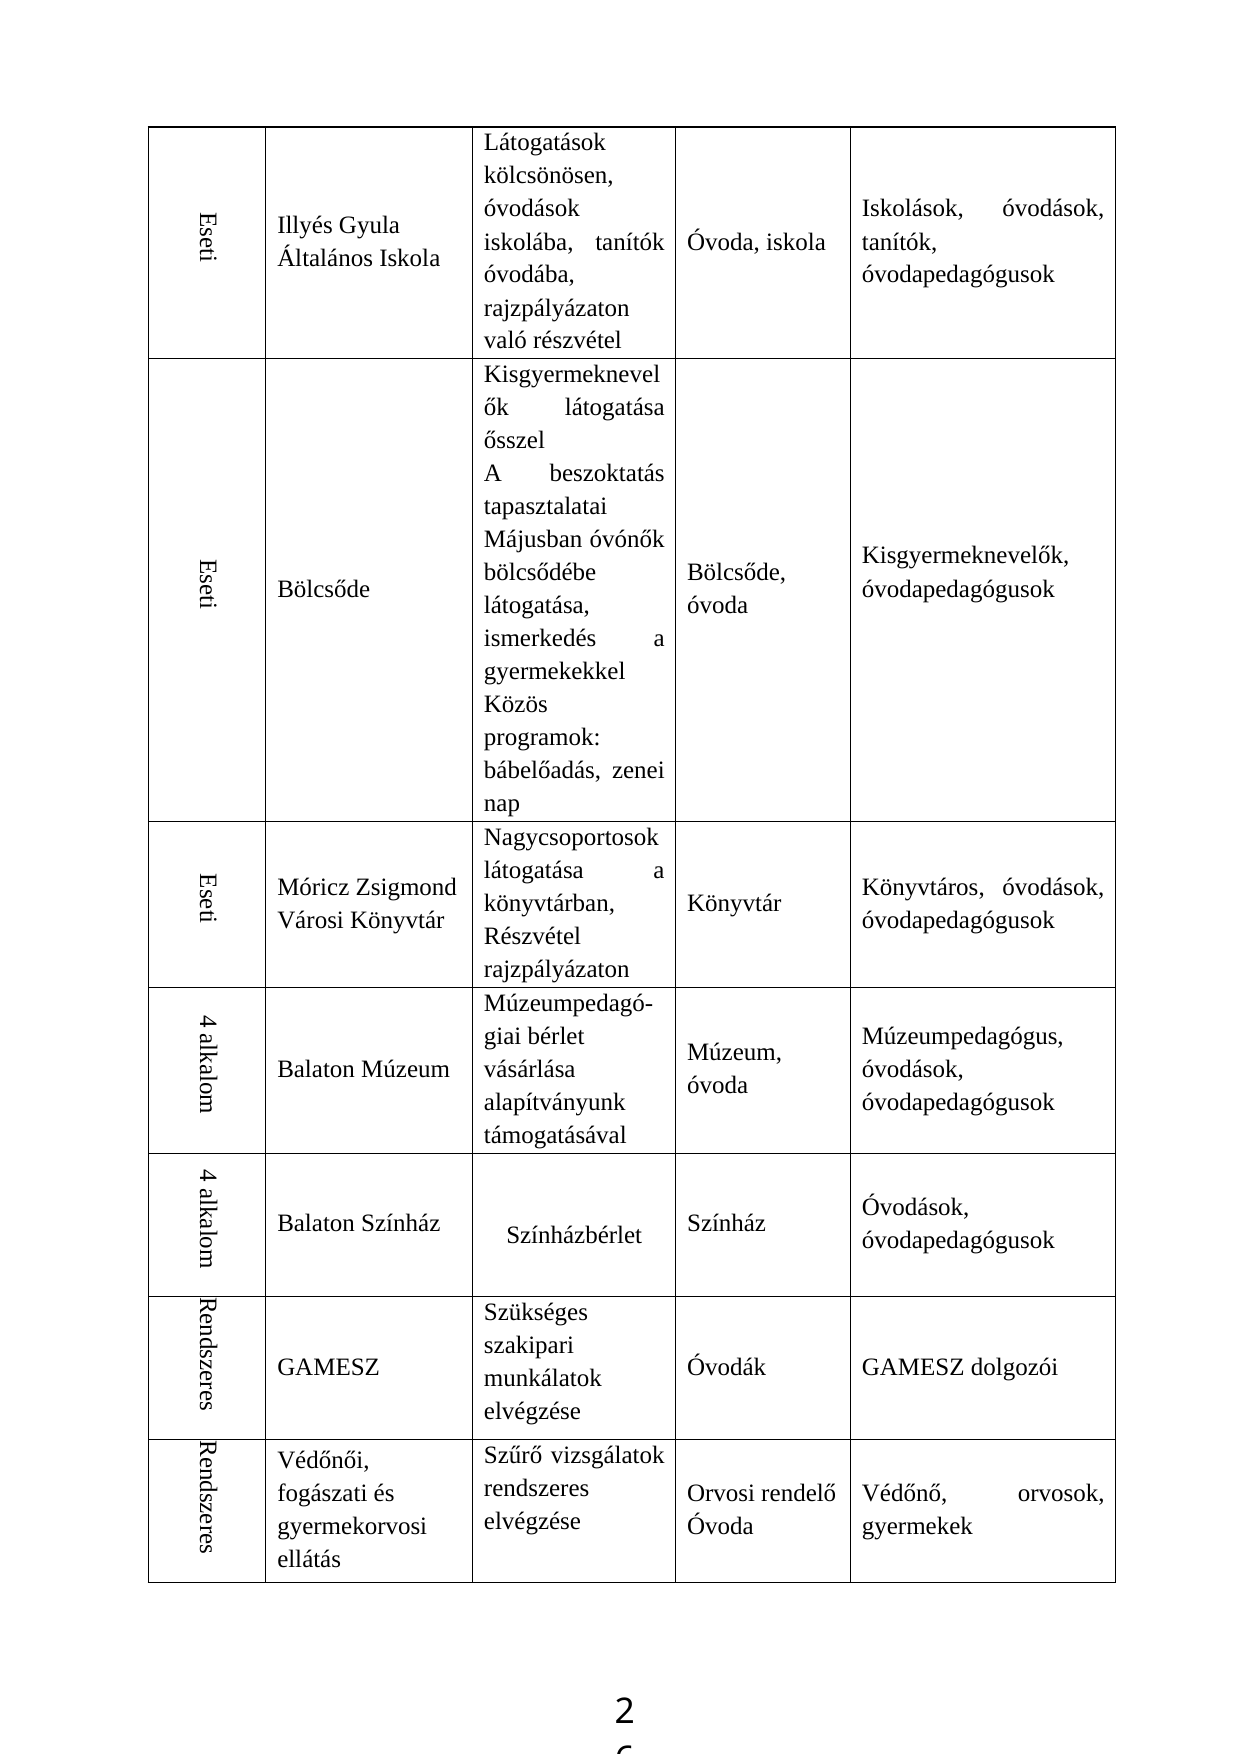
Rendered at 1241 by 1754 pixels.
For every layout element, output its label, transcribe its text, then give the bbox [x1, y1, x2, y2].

table_cell Nagycsoportosok látogatása a könyvtárban, Részvétel rajzpályázaton [473, 822, 675, 987]
table_cell Látogatások kölcsönösen, óvodások iskolába, tanítók óvodába, rajzpályázaton való részvétel [473, 128, 675, 358]
table_cell Balaton Múzeum [266, 988, 472, 1153]
table_cell Rendszeres [149, 1440, 265, 1582]
table_cell Védőnői, fogászati és gyermekorvosi ellátás [266, 1440, 472, 1582]
table_cell Móricz Zsigmond Városi Könyvtár [266, 822, 472, 987]
table_cell Színház [676, 1154, 850, 1296]
table_cell Könyvtáros, óvodások, óvodapedagógusok [851, 822, 1115, 987]
table_cell 4 alkalom [149, 988, 265, 1153]
table_cell Szűrő vizsgálatok rendszeres elvégzése [473, 1440, 675, 1582]
table_cell Bölcsőde [266, 359, 472, 821]
table_cell Óvodások, óvodapedagógusok [851, 1154, 1115, 1296]
table_cell Múzeum, óvoda [676, 988, 850, 1153]
table_cell Múzeumpedagó-giai bérlet vásárlása alapítványunk támogatásával [473, 988, 675, 1153]
table_cell Orvosi rendelő Óvoda [676, 1440, 850, 1582]
table_cell 4 alkalom [149, 1154, 265, 1296]
table_cell Múzeumpedagógus, óvodások, óvodapedagógusok [851, 988, 1115, 1153]
table_cell Könyvtár [676, 822, 850, 987]
table_cell GAMESZ [266, 1297, 472, 1439]
table_cell GAMESZ dolgozói [851, 1297, 1115, 1439]
table_cell Eseti [149, 359, 265, 821]
table_cell Kisgyermeknevelők látogatása ősszel A beszoktatás tapasztalatai Májusban óvónők bölcsődébe látogatása, ismerkedés a gyermekekkel Közös programok: bábelőadás, zenei nap [473, 359, 675, 821]
table_cell Védőnő, orvosok, gyermekek [851, 1440, 1115, 1582]
table_cell Szükséges szakipari munkálatok elvégzése [473, 1297, 675, 1439]
table_cell Óvoda, iskola [676, 128, 850, 358]
table_cell Bölcsőde, óvoda [676, 359, 850, 821]
table_cell Illyés Gyula Általános Iskola [266, 128, 472, 358]
table_cell Kisgyermeknevelők, óvodapedagógusok [851, 359, 1115, 821]
table_cell Iskolások, óvodások, tanítók, óvodapedagógusok [851, 128, 1115, 358]
table_cell Színházbérlet [473, 1154, 675, 1296]
table_cell Eseti [149, 822, 265, 987]
table_cell Balaton Színház [266, 1154, 472, 1296]
table_cell Óvodák [676, 1297, 850, 1439]
table_cell Rendszeres [149, 1297, 265, 1439]
table_cell Eseti [149, 128, 265, 358]
